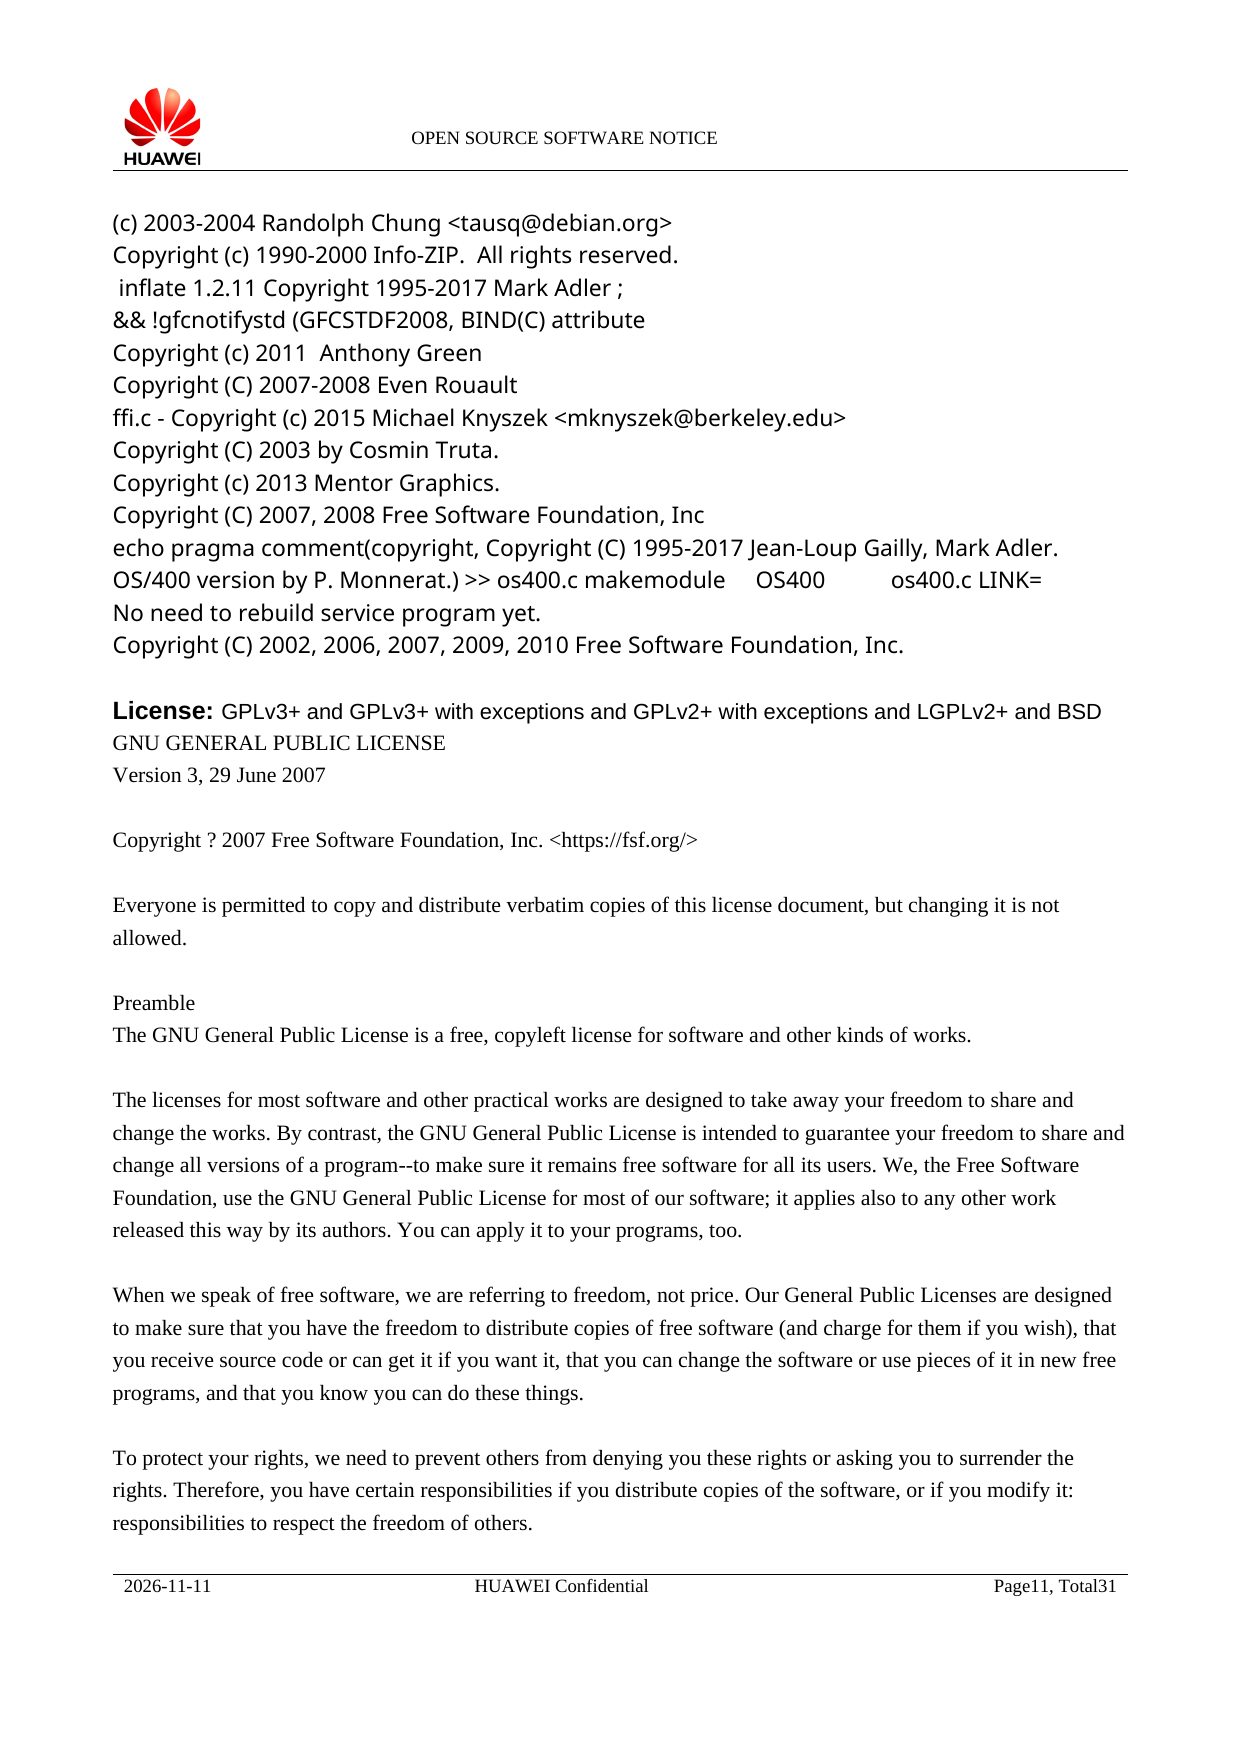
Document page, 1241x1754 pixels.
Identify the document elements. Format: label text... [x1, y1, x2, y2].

picture [124, 88, 201, 165]
text License: GPLv3+ and GPLv3+ with exceptions and GPLv2+ with exceptions and LGPLv2+ and BSD [112, 694, 1128, 726]
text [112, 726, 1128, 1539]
